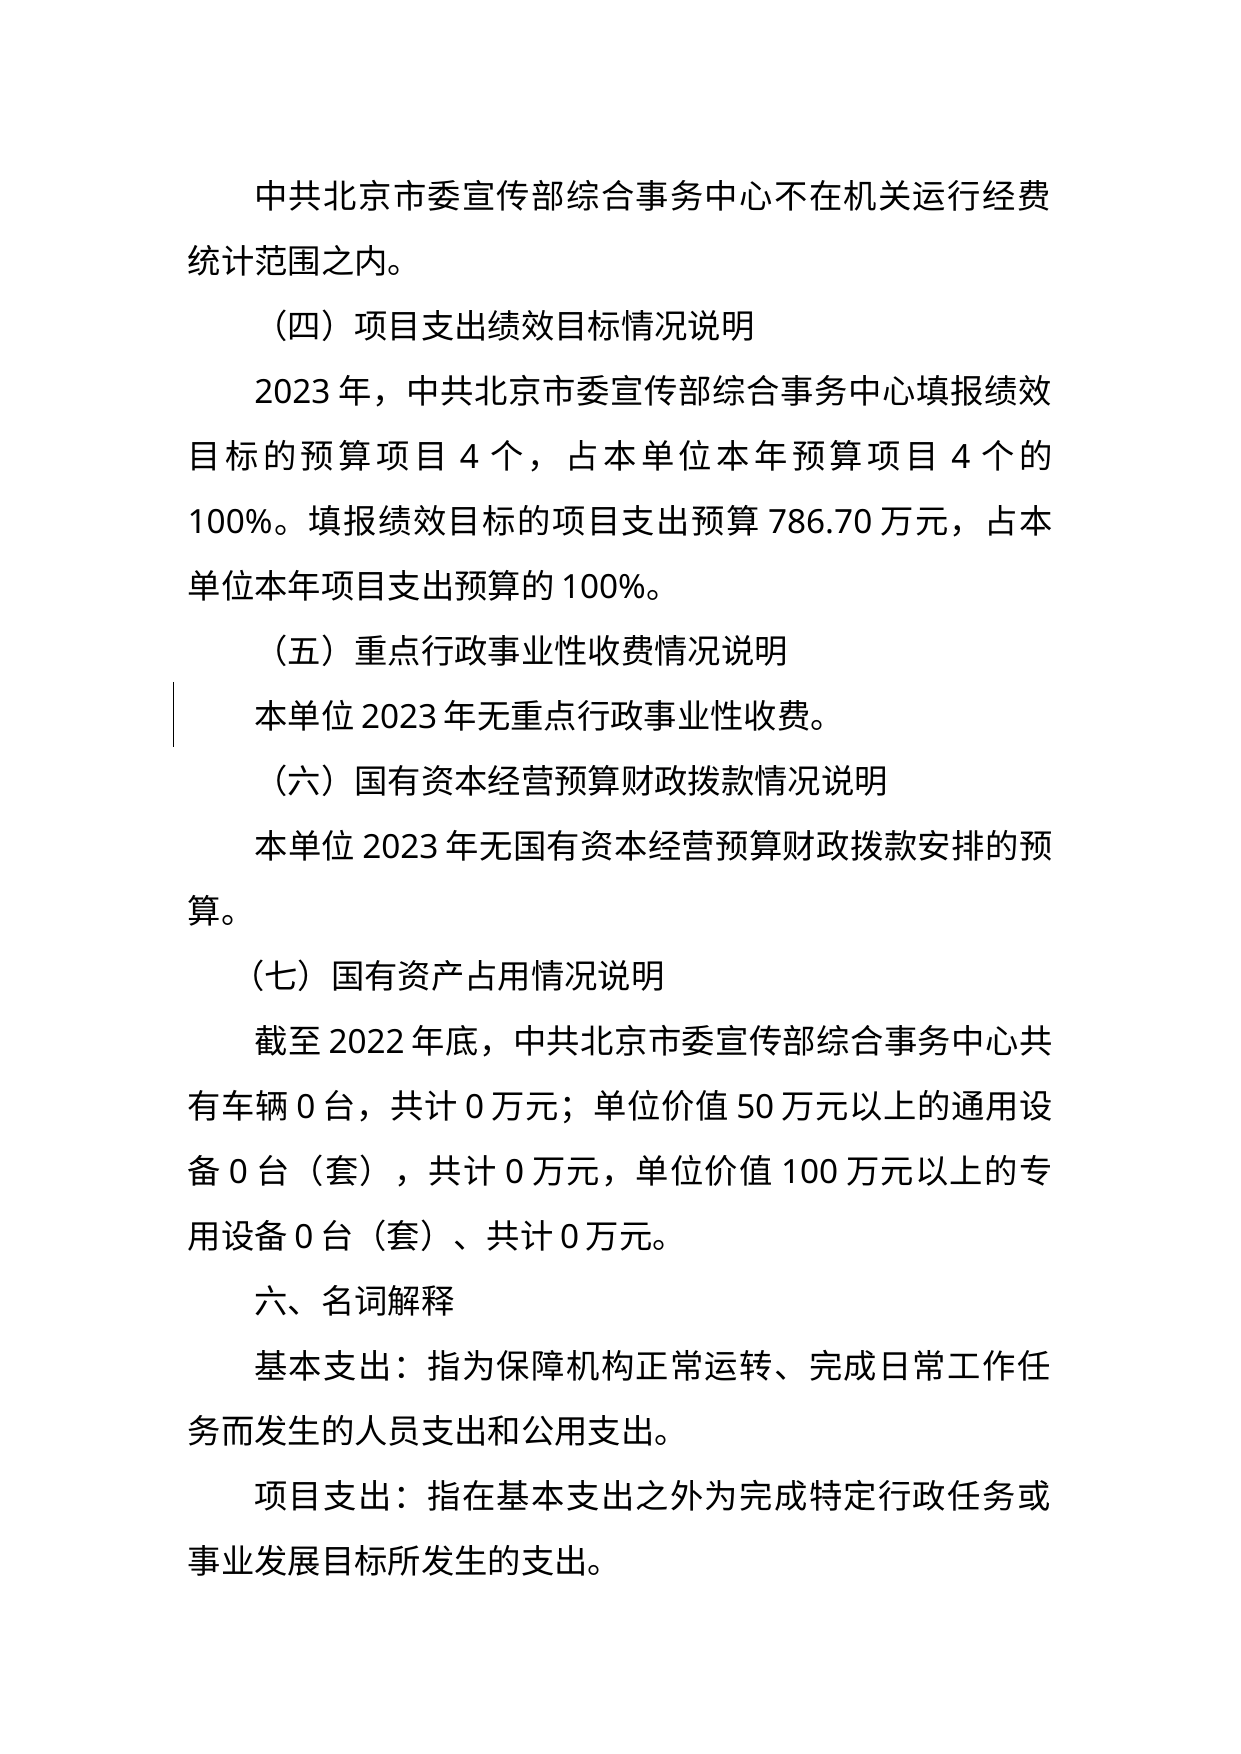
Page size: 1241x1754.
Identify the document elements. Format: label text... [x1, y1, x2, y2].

text 中共北京市委宣传部综合事务中心不在机关运行经费统计范围之内。 [187, 162, 1053, 292]
text 项目支出：指在基本支出之外为完成特定行政任务或事业发展目标所发生的支出。 [187, 1462, 1053, 1592]
text 本单位2023年无重点行政事业性收费。 [187, 682, 1053, 747]
text （五）重点行政事业性收费情况说明 [187, 617, 1053, 682]
text （四）项目支出绩效目标情况说明 [187, 292, 1053, 357]
text 截至2022年底，中共北京市委宣传部综合事务中心共有车辆0台，共计0万元；单位价值50万元以上的通用设备0台（套），共计0万元，单位价值100万元以上的专用设备0台（套）、共计0万元。 [187, 1007, 1053, 1267]
text 六、名词解释 [187, 1267, 1053, 1332]
text （七）国有资产占用情况说明 [187, 942, 1053, 1007]
text （六）国有资本经营预算财政拨款情况说明 [187, 747, 1053, 812]
text 本单位2023年无国有资本经营预算财政拨款安排的预算。 [187, 812, 1053, 942]
text 2023年，中共北京市委宣传部综合事务中心填报绩效目标的预算项目4个，占本单位本年预算项目4个的100%。填报绩效目标的项目支出预算786.70万元，占本单位本年项目支出预算的100%。 [187, 357, 1053, 617]
text 基本支出：指为保障机构正常运转、完成日常工作任务而发生的人员支出和公用支出。 [187, 1332, 1053, 1462]
